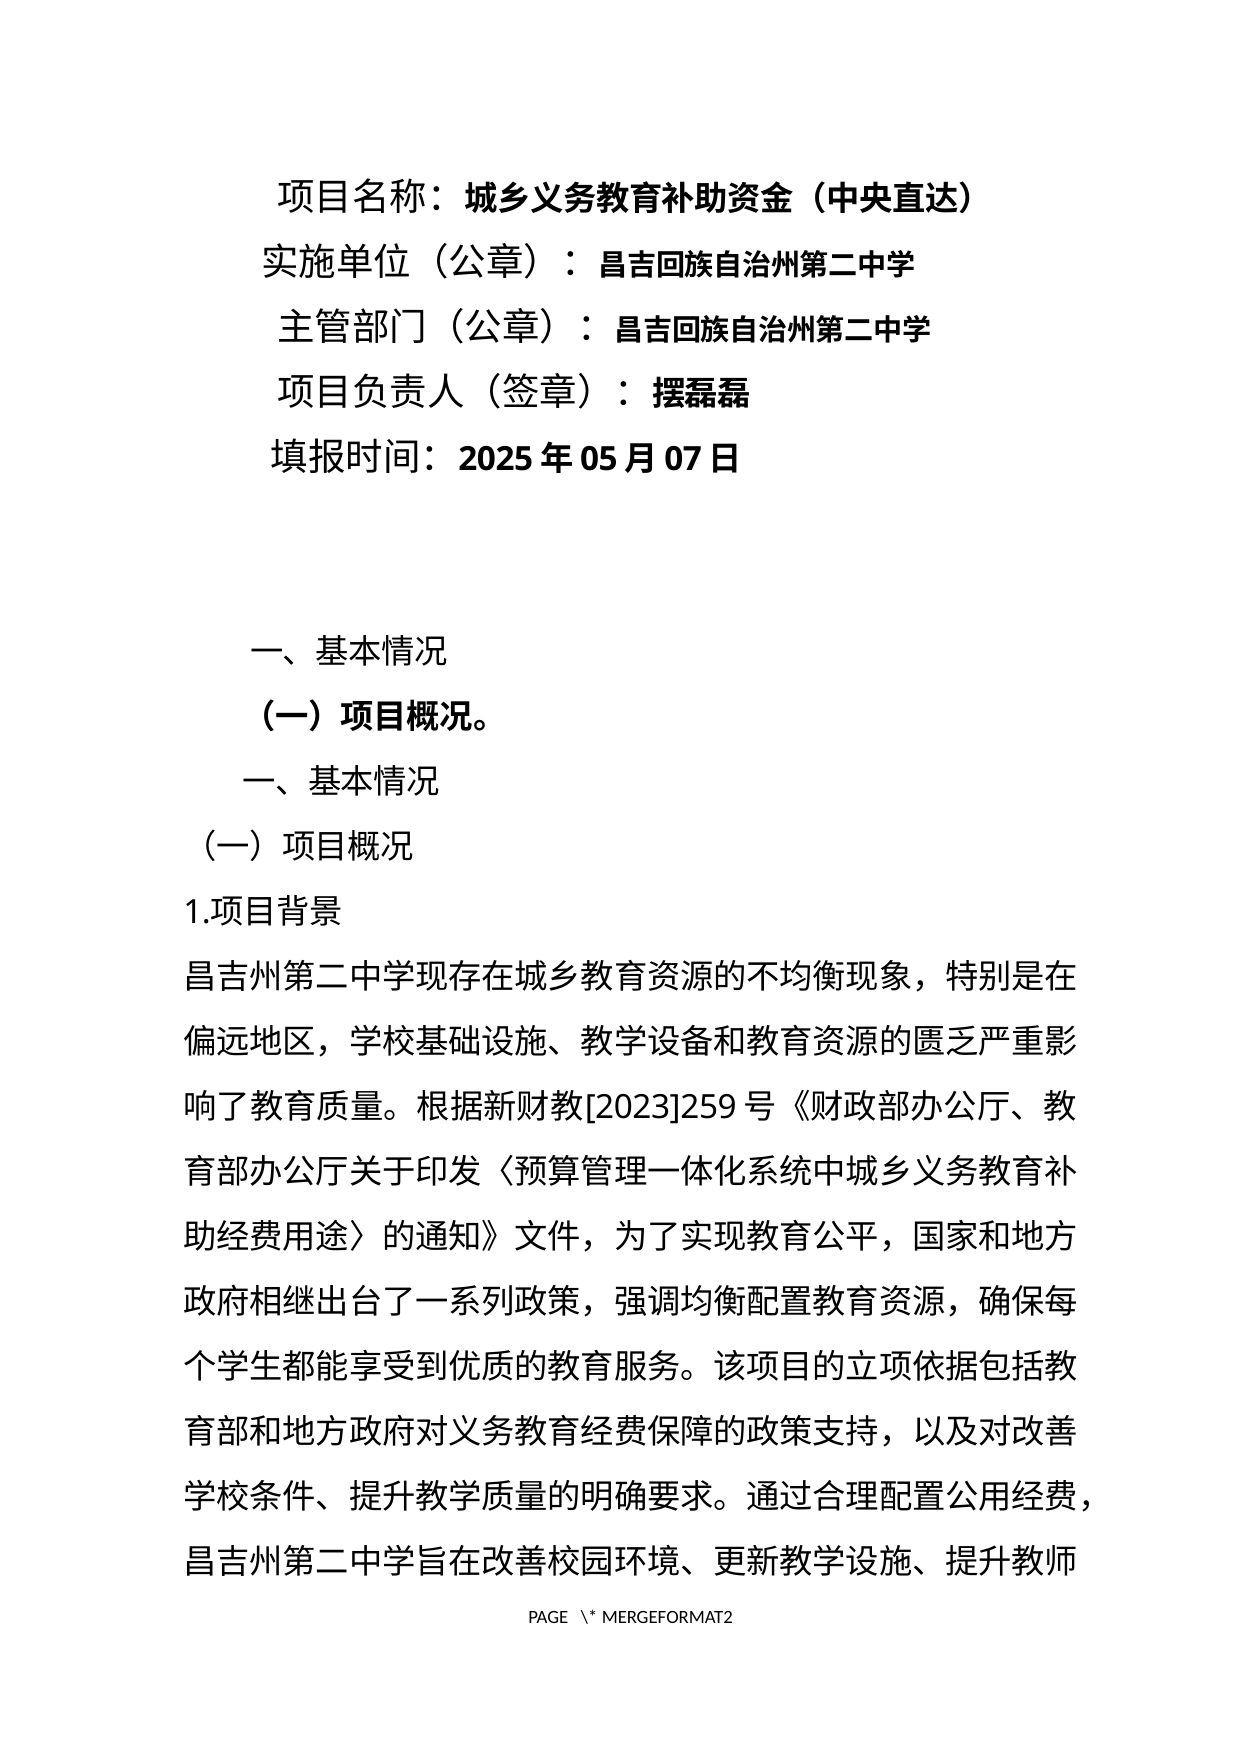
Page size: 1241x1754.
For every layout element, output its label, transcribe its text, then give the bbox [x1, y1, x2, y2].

text 实施单位（公章）：昌吉回族自治州第二中学 [183, 227, 1078, 292]
text 项目负责人（签章）：摆磊磊 [183, 357, 1078, 422]
text （一）项目概况。 [183, 682, 1078, 747]
text 项目名称：城乡义务教育补助资金（中央直达） [183, 162, 1078, 227]
text 一、基本情况 [183, 617, 1078, 682]
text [183, 747, 1078, 1592]
text 主管部门（公章）：昌吉回族自治州第二中学 [183, 292, 1078, 357]
text 填报时间：2025年05月07日 [211, 422, 1078, 487]
